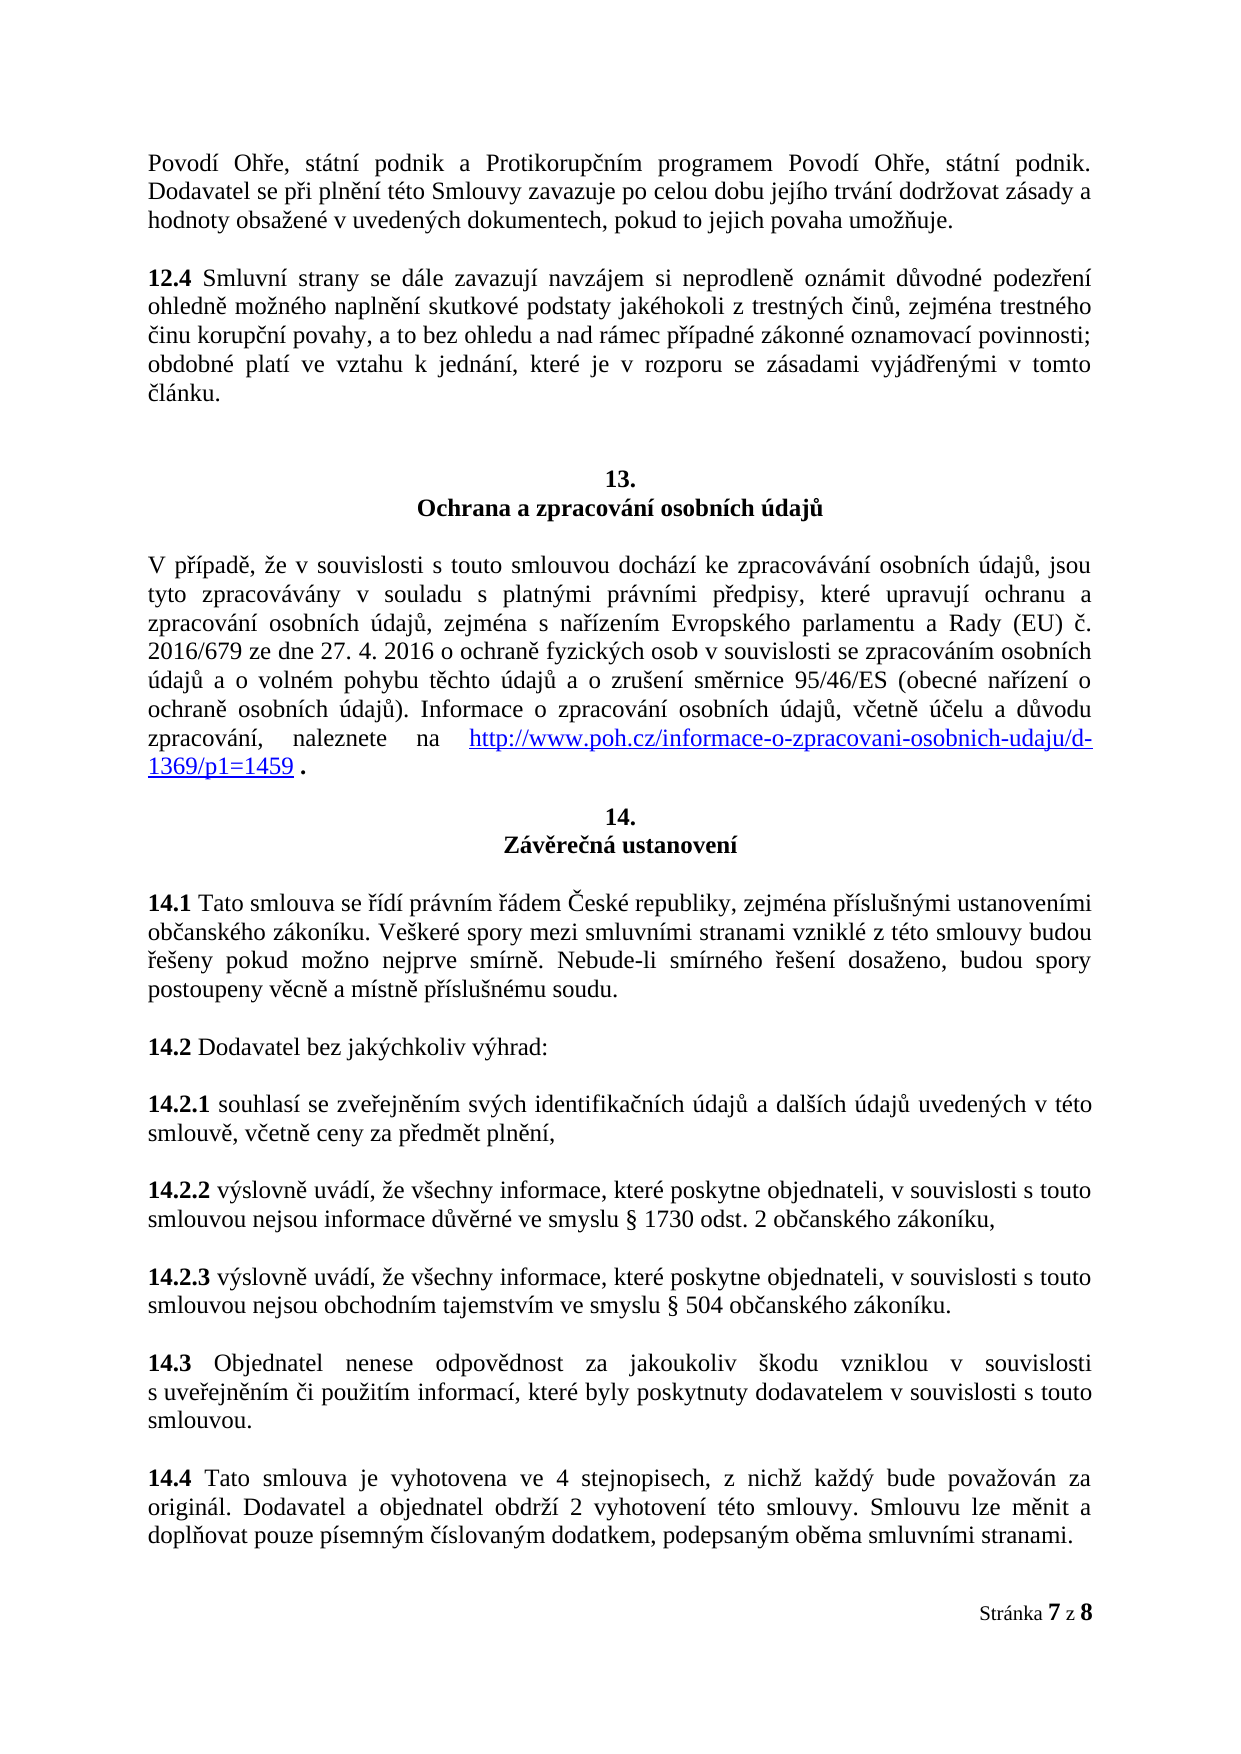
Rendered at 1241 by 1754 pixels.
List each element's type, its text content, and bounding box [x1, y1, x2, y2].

text Závěrečná ustanovení [148, 830, 1092, 859]
text 14.2.2 výslovně uvádí, že všechny informace, které poskytne objednateli, v souvislosti s touto smlouvou nejsou informace důvěrné ve smyslu § 1730 odst. 2 občanského zákoníku, [148, 1175, 1092, 1233]
text V případě, že v souvislosti s touto smlouvou dochází ke zpracovávání osobních údajů, jsou tyto zpracovávány v souladu s platnými právními předpisy, které upravují ochranu a zpracování osobních údajů, zejména s nařízením Evropského parlamentu a Rady (EU) č. 2016/679 ze dne 27. 4. 2016 o ochraně fyzických osob v souvislosti se zpracováním osobních údajů a o volném pohybu těchto údajů a o zrušení směrnice 95/46/ES (obecné nařízení o ochraně osobních údajů). Informace o zpracování osobních údajů, včetně účelu a důvodu zpracování, naleznete na http://www.poh.cz/informace-o-zpracovani-osobnich-udaju/d-1369/p1=1459 . [148, 550, 1092, 780]
text 14.2.3 výslovně uvádí, že všechny informace, které poskytne objednateli, v souvislosti s touto smlouvou nejsou obchodním tajemstvím ve smyslu § 504 občanského zákoníku. [148, 1262, 1092, 1319]
text 14.2 Dodavatel bez jakýchkoliv výhrad: [148, 1032, 1092, 1060]
text 13. [148, 464, 1092, 493]
text 14.4 Tato smlouva je vyhotovena ve 4 stejnopisech, z nichž každý bude považován za originál. Dodavatel a objednatel obdrží 2 vyhotovení této smlouvy. Smlouvu lze měnit a doplňovat pouze písemným číslovaným dodatkem, podepsaným oběma smluvními stranami. [148, 1463, 1092, 1549]
text 12.4 Smluvní strany se dále zavazují navzájem si neprodleně oznámit důvodné podezření ohledně možného naplnění skutkové podstaty jakéhokoli z trestných činů, zejména trestného činu korupční povahy, a to bez ohledu a nad rámec případné zákonné oznamovací povinnosti; obdobné platí ve vztahu k jednání, které je v rozporu se zásadami vyjádřenými v tomto článku. [148, 263, 1092, 406]
text 14. [148, 802, 1092, 830]
text Ochrana a zpracování osobních údajů [148, 493, 1092, 521]
text 14.2.1 souhlasí se zveřejněním svých identifikačních údajů a dalších údajů uvedených v této smlouvě, včetně ceny za předmět plnění, [148, 1089, 1092, 1147]
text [148, 148, 1092, 234]
text 14.3 Objednatel nenese odpovědnost za jakoukoliv škodu vzniklou v souvislosti s uveřejněním či použitím informací, které byly poskytnuty dodavatelem v souvislosti s touto smlouvou. [148, 1348, 1092, 1434]
text 14.1 Tato smlouva se řídí právním řádem České republiky, zejména příslušnými ustanoveními občanského zákoníku. Veškeré spory mezi smluvními stranami vzniklé z této smlouvy budou řešeny pokud možno nejprve smírně. Nebude-li smírného řešení dosaženo, budou spory postoupeny věcně a místně příslušnému soudu. [148, 888, 1092, 1003]
